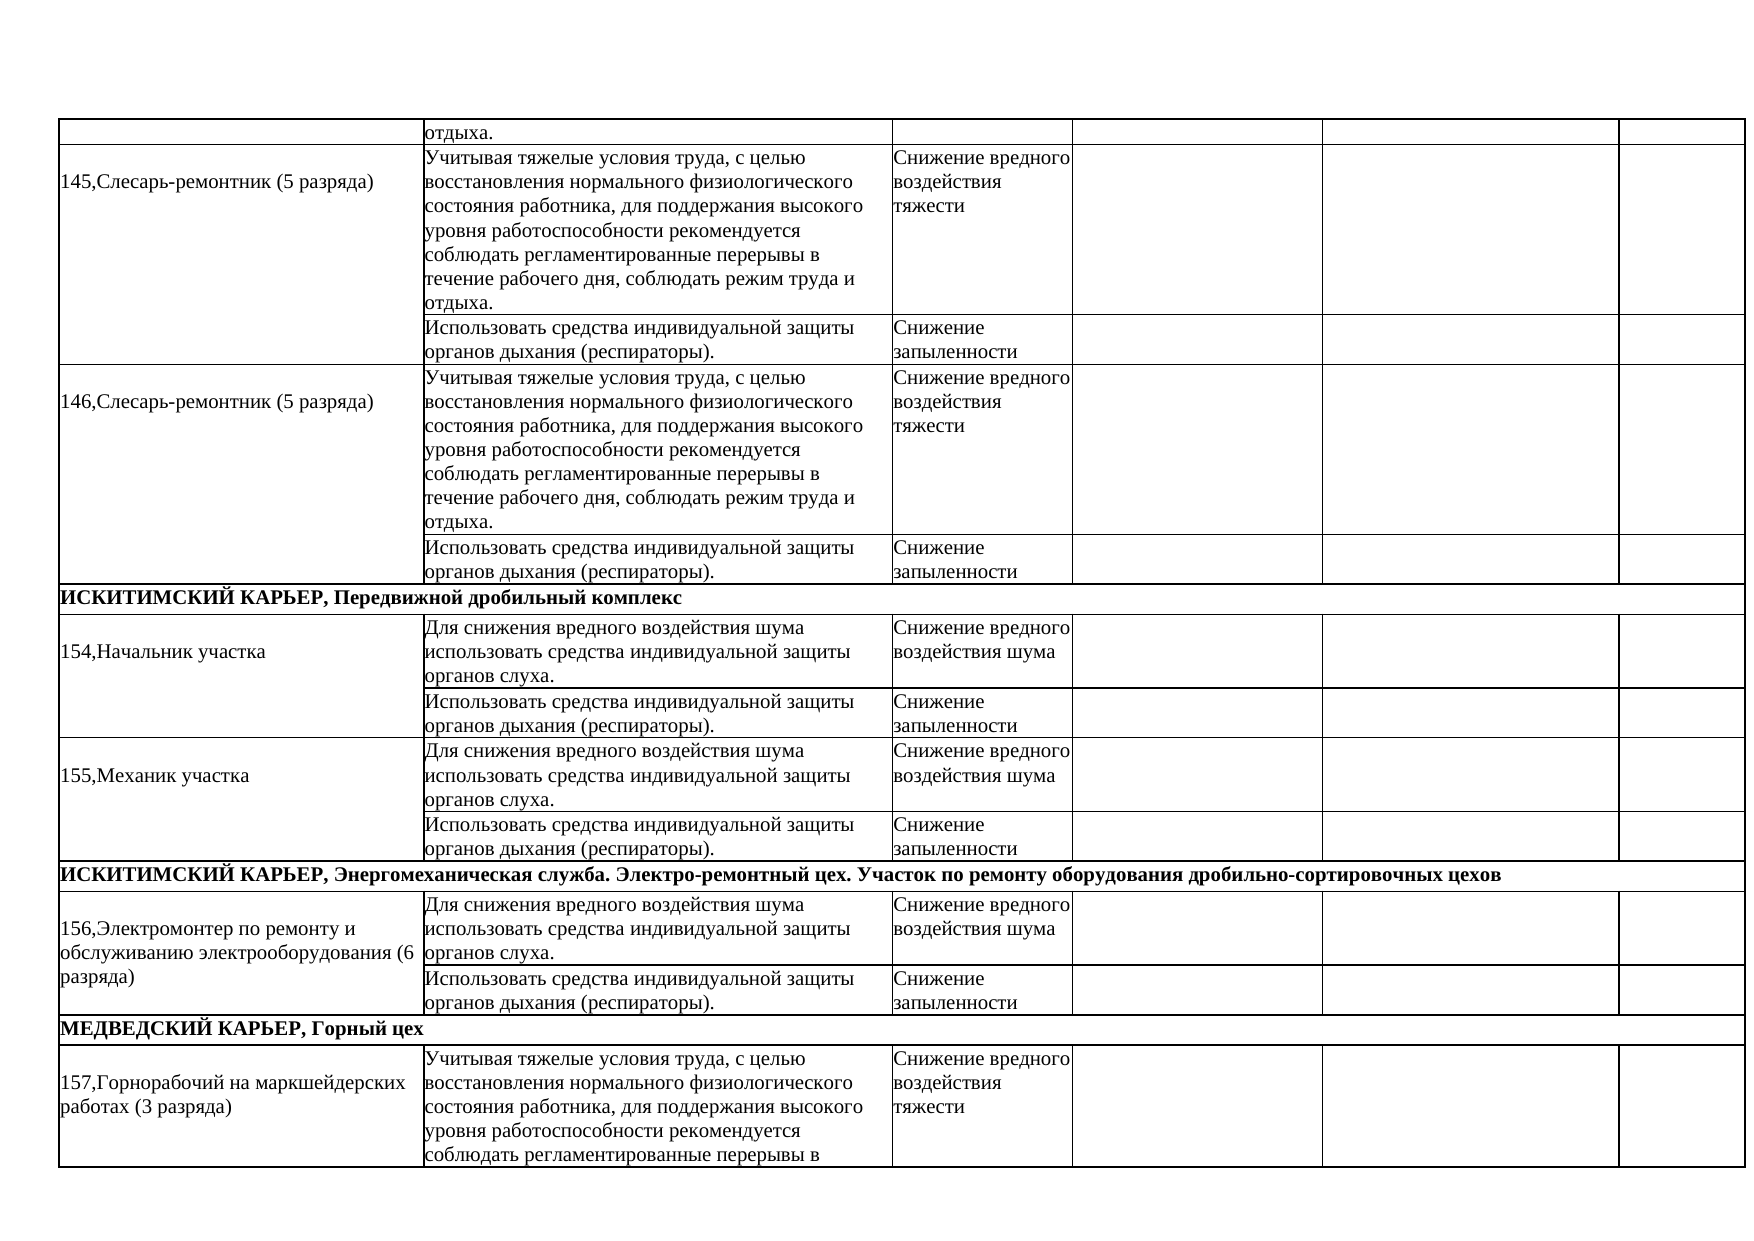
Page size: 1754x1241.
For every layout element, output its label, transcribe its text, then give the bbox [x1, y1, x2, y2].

table_cell [1073, 315, 1322, 363]
table_cell Cнижение запыленности [893, 966, 1072, 1014]
table_cell 145,Слесарь-ремонтник (5 разряда) [60, 145, 423, 363]
table_cell Снижение вредного воздействия тяжести [893, 145, 1072, 314]
table_cell [1620, 145, 1744, 314]
table_cell Снижение вредного воздействия тяжести [893, 365, 1072, 533]
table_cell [425, 120, 892, 144]
table_cell 146,Слесарь-ремонтник (5 разряда) [60, 365, 423, 583]
table_cell [1620, 535, 1744, 583]
table_cell ИСКИТИМСКИЙ КАРЬЕР, Энергомеханическая служба. Электро-ремонтный цех. Участок по ремонту оборудования дробильно-сортировочных цехов [60, 862, 1744, 891]
table_cell Использовать средства индивидуальной защиты органов дыхания (респираторы). [425, 315, 892, 363]
table_cell Cнижение запыленности [893, 812, 1072, 860]
table_cell [1073, 145, 1322, 314]
table_cell [1073, 615, 1322, 687]
table_cell [1620, 738, 1744, 811]
table_cell [1620, 892, 1744, 964]
table_cell Использовать средства индивидуальной защиты органов дыхания (респираторы). [425, 535, 892, 583]
table_cell 155,Механик участка [60, 738, 423, 860]
table_cell Снижение вредного воздействия шума [893, 738, 1072, 811]
table_cell [1323, 966, 1618, 1014]
table_cell Использовать средства индивидуальной защиты органов дыхания (респираторы). [425, 812, 892, 860]
table_cell [1620, 689, 1744, 737]
table_cell [1620, 315, 1744, 363]
table_cell [1073, 365, 1322, 533]
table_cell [893, 1046, 1072, 1166]
table_cell [1073, 120, 1322, 144]
table_cell [1073, 812, 1322, 860]
table_cell [1323, 738, 1618, 811]
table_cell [893, 120, 1072, 144]
table_cell [1323, 615, 1618, 687]
table_cell [1323, 812, 1618, 860]
table_cell Использовать средства индивидуальной защиты органов дыхания (респираторы). [425, 689, 892, 737]
table_cell Снижение вредного воздействия шума [893, 892, 1072, 964]
table_cell [1620, 1046, 1744, 1166]
table_cell МЕДВЕДСКИЙ КАРЬЕР, Горный цех [60, 1016, 1744, 1044]
table_cell [1323, 145, 1618, 314]
table_cell [1323, 1046, 1618, 1166]
table_cell [1620, 365, 1744, 533]
table_cell [1323, 535, 1618, 583]
table_cell [1073, 689, 1322, 737]
table_cell [1073, 738, 1322, 811]
table_cell Для снижения вредного воздействия шума использовать средства индивидуальной защиты органов слуха. [425, 892, 892, 964]
table_cell Для снижения вредного воздействия шума использовать средства индивидуальной защиты органов слуха. [425, 738, 892, 811]
table_cell Использовать средства индивидуальной защиты органов дыхания (респираторы). [425, 966, 892, 1014]
table_cell [1073, 966, 1322, 1014]
table_cell Для снижения вредного воздействия шума использовать средства индивидуальной защиты органов слуха. [425, 615, 892, 687]
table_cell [425, 1046, 892, 1166]
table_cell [60, 1046, 423, 1166]
table_cell [1073, 1046, 1322, 1166]
table_cell [1323, 315, 1618, 363]
table_cell 156,Электромонтер по ремонту и обслуживанию электрооборудования (6 разряда) [60, 892, 423, 1014]
table_cell Снижение вредного воздействия шума [893, 615, 1072, 687]
table_cell [1323, 689, 1618, 737]
table_cell [1073, 892, 1322, 964]
table_cell [1323, 892, 1618, 964]
table_cell Cнижение запыленности [893, 535, 1072, 583]
table_cell [1323, 365, 1618, 533]
table_cell [1620, 966, 1744, 1014]
table_cell [1073, 535, 1322, 583]
table_cell [1620, 812, 1744, 860]
table_cell 154,Начальник участка [60, 615, 423, 737]
table_cell [1620, 120, 1744, 144]
table_cell ИСКИТИМСКИЙ КАРЬЕР, Передвижной дробильный комплекс [60, 585, 1744, 613]
table_cell [1620, 615, 1744, 687]
table_cell Cнижение запыленности [893, 315, 1072, 363]
table_cell [1323, 120, 1618, 144]
table_cell Cнижение запыленности [893, 689, 1072, 737]
